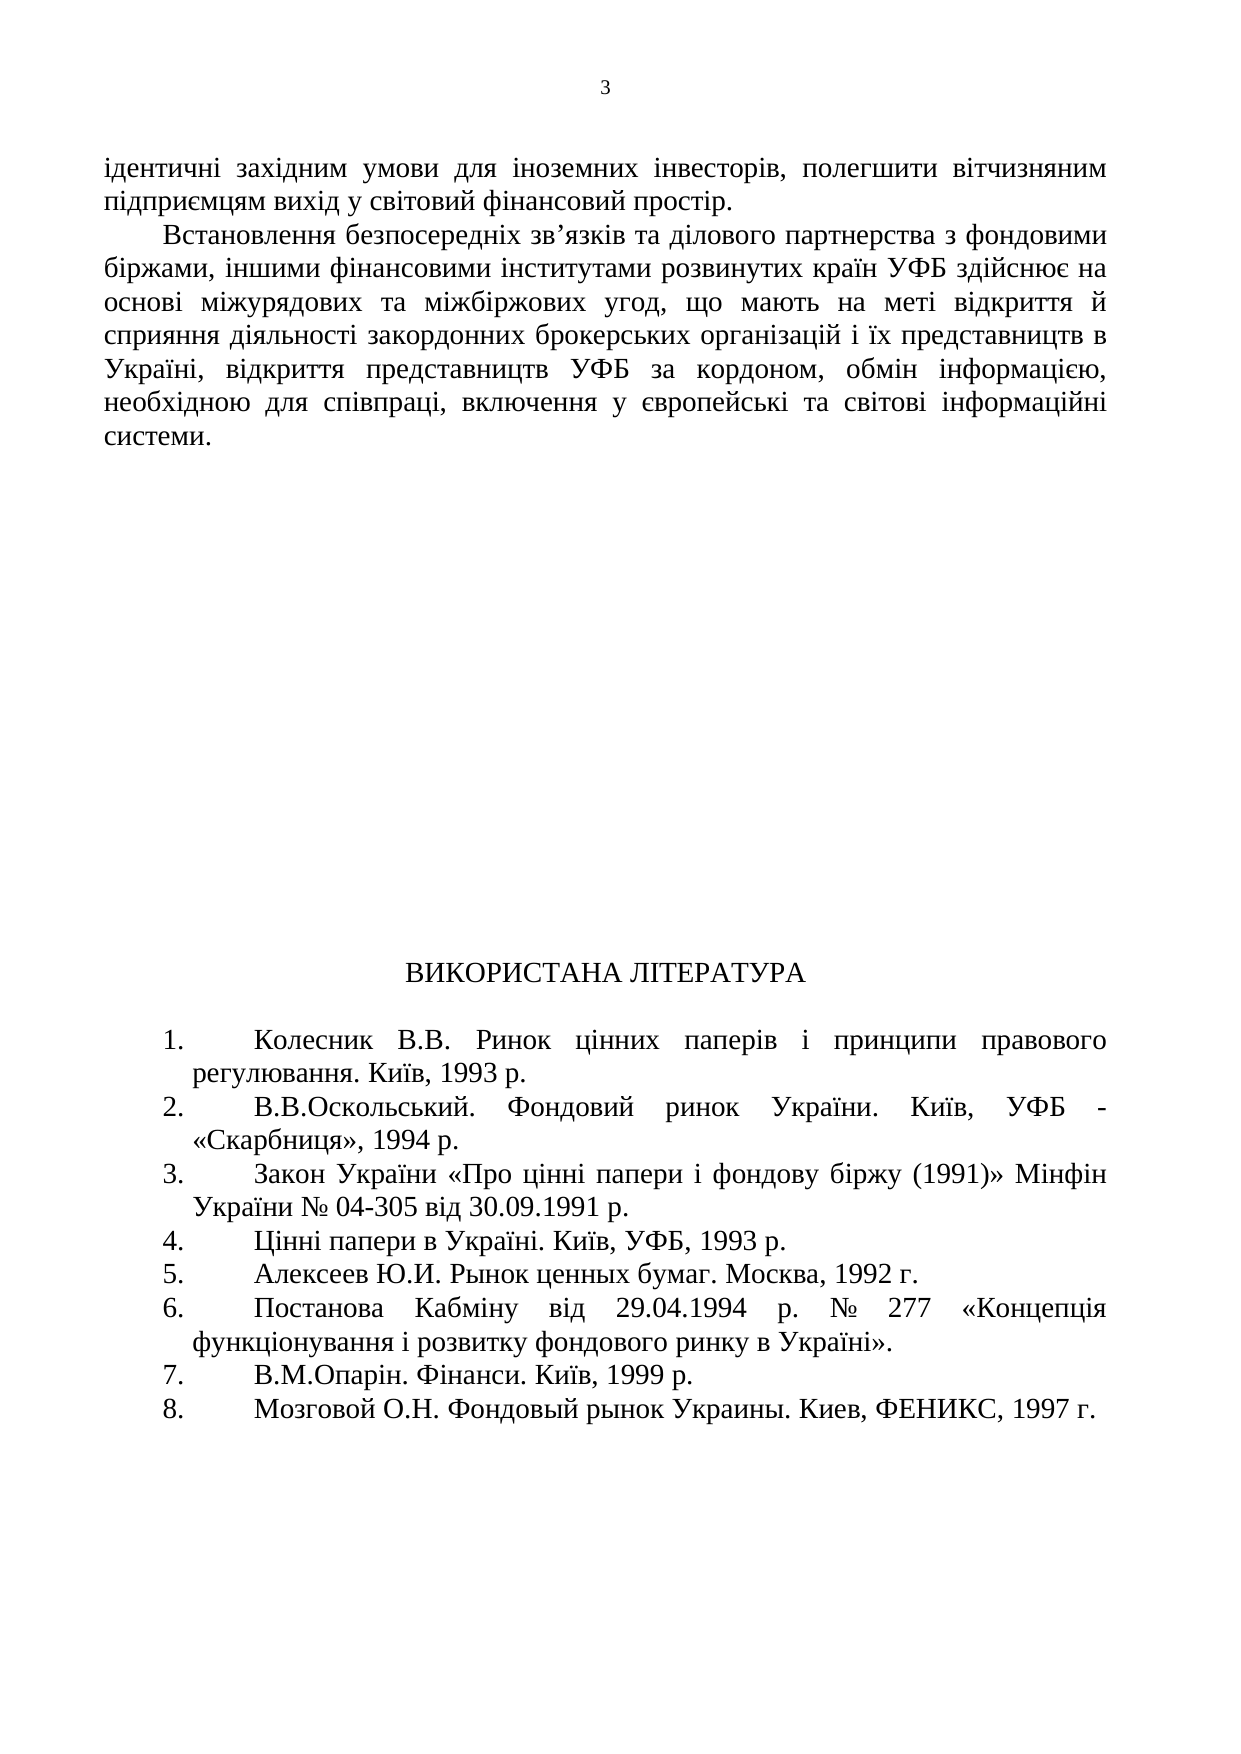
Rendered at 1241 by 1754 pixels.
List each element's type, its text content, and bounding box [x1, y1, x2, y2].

list В.В.Оскольський. Фондовий ринок України. Київ, УФБ - «Скарбниця», 1994 р. [162, 1089, 1107, 1156]
list Мозговой О.Н. Фондовый рынок Украины. Киев, ФЕНИКС, 1997 г. [162, 1391, 1107, 1424]
list Постанова Кабміну від 29.04.1994 р. № 277 «Концепція функціонування і розвитку фондового ринку в Україні». [162, 1290, 1107, 1357]
list Закон України «Про цінні папери і фондову біржу (1991)» Мінфін України № 04-305 від 30.09.1991 р. [162, 1156, 1107, 1223]
list Колесник В.В. Ринок цінних паперів і принципи правового регулювання. Київ, 1993 р. [162, 1022, 1107, 1089]
text Встановлення безпосередніх зв’язків та ділового партнерства з фондовими біржами, іншими фінансовими інститутами розвинутих країн УФБ здійснює на основі міжурядових та міжбіржових угод, що мають на меті відкриття й сприяння діяльності закордонних брокерських організацій і їх представництв в Україні, відкриття представництв УФБ за кордоном, обмін інформацією, необхідною для співпраці, включення у європейські та світові інформаційні системи. [103, 217, 1107, 452]
list Алексеев Ю.И. Рынок ценных бумаг. Москва, 1992 г. [162, 1257, 1107, 1290]
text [103, 150, 1107, 217]
list В.М.Опарін. Фінанси. Київ, 1999 р. [162, 1357, 1107, 1391]
text ВИКОРИСТАНА ЛІТЕРАТУРА [103, 955, 1107, 988]
list Цінні папери в Україні. Київ, УФБ, 1993 р. [162, 1223, 1107, 1257]
